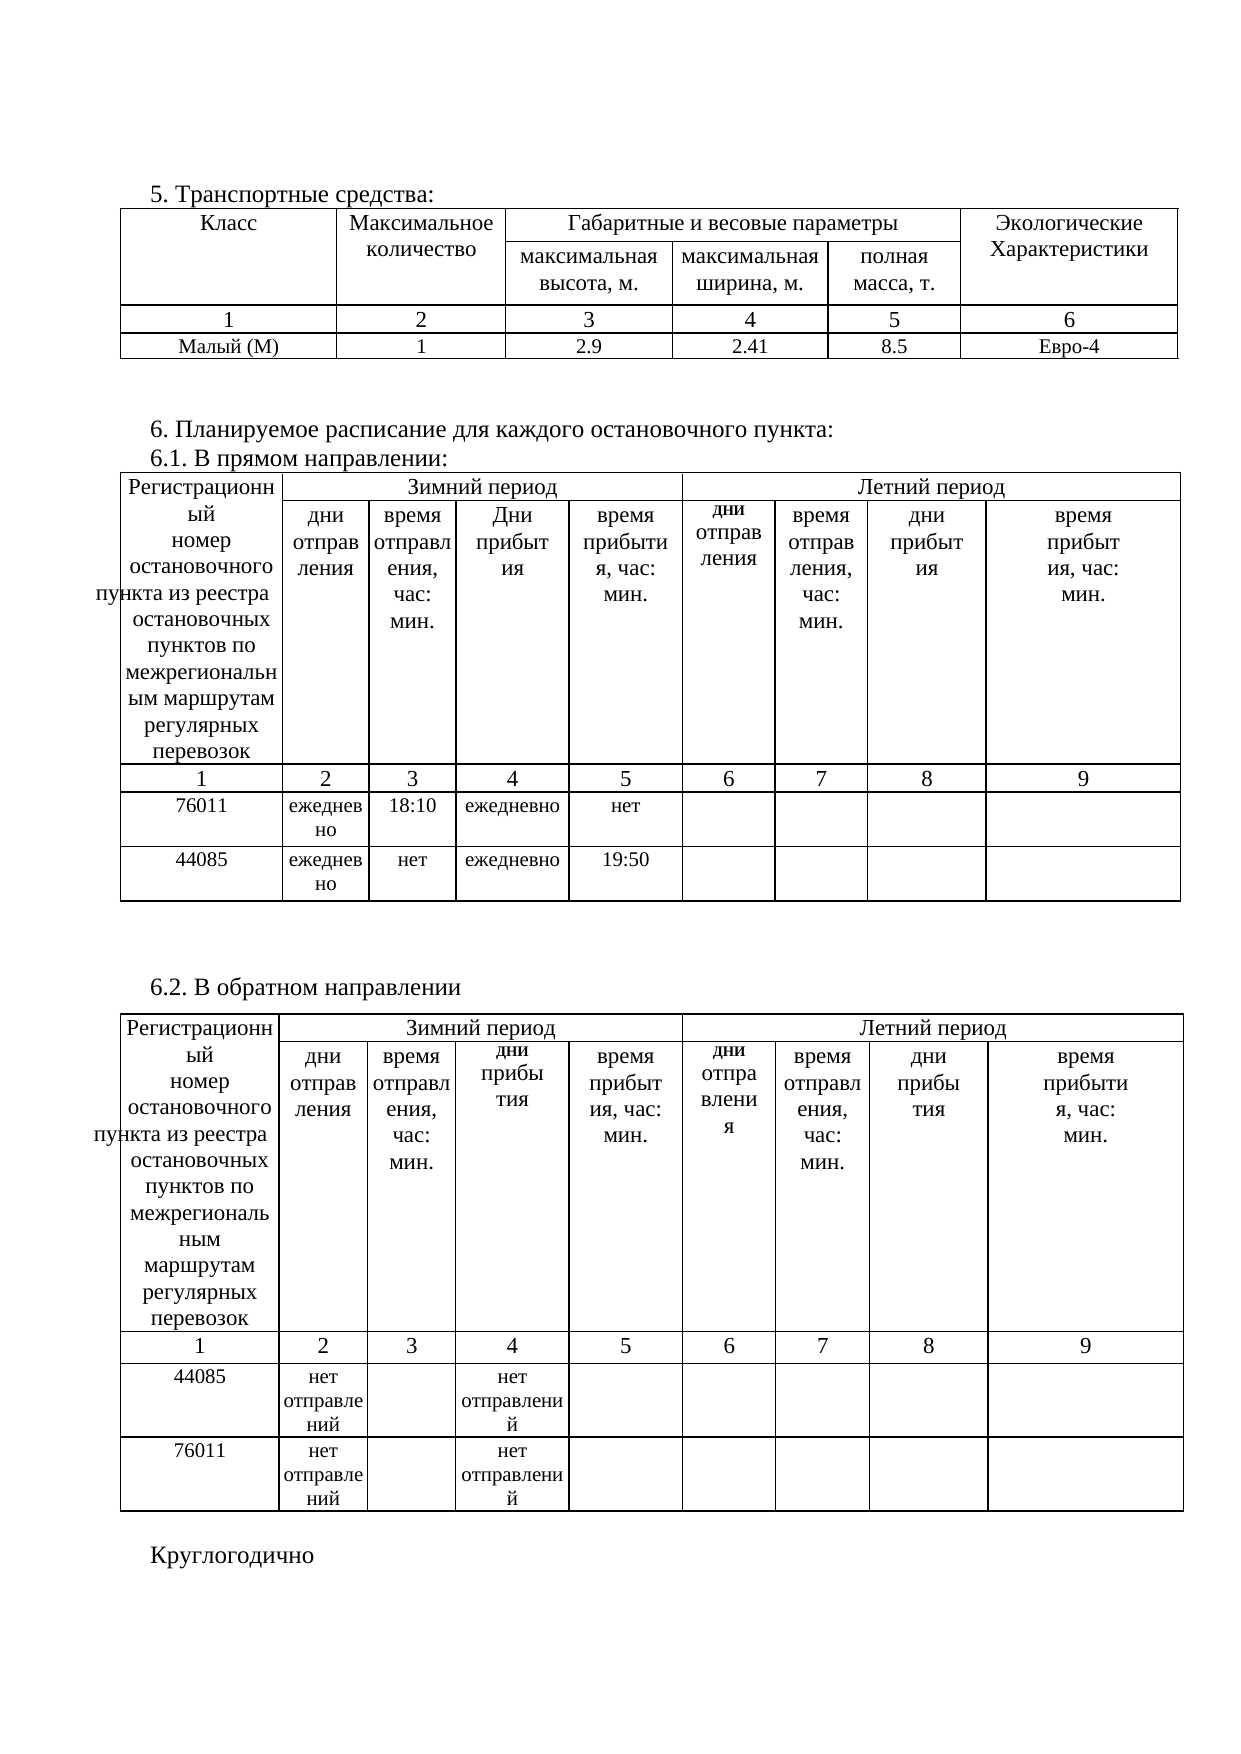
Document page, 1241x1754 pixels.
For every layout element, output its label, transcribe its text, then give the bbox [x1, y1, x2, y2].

table_cell 3 [506, 306, 672, 332]
table_header Зимний период [280, 1015, 682, 1041]
table_cell время отправ ления, час: мин. [776, 501, 867, 763]
table_cell 19:50 [570, 847, 682, 900]
table_cell 1 [121, 765, 282, 791]
table_cell [868, 793, 985, 846]
table_cell 6 [961, 306, 1177, 332]
table_cell 6 [683, 1332, 775, 1362]
table_cell 5 [570, 765, 682, 791]
table_cell [368, 1438, 455, 1510]
table_header Летний период [683, 473, 1180, 500]
table_cell [683, 847, 774, 900]
table_cell [570, 1364, 682, 1436]
table_cell дни прибыт ия [868, 501, 985, 763]
table_cell Дни прибыт ия [457, 501, 568, 763]
table_cell ДНИ прибы тия [456, 1042, 568, 1331]
table_cell [776, 847, 867, 900]
table_header Летний период [683, 1015, 1183, 1041]
text 6.2. В обратном направлении [150, 972, 1090, 1000]
table_cell [776, 1364, 869, 1436]
table_cell [683, 793, 774, 846]
table_cell 1 [121, 306, 336, 332]
table_cell 5 [570, 1332, 682, 1362]
table_cell 7 [776, 1332, 869, 1362]
table_cell время прибыти я, час: мин. [570, 501, 682, 763]
table_cell [683, 1438, 775, 1510]
table_cell время отправл ения, час: мин. [776, 1042, 869, 1331]
text 6.1. В прямом направлении: [150, 443, 1090, 472]
table_cell [870, 1438, 987, 1510]
text 6. Планируемое расписание для каждого остановочного пункта: [150, 414, 1090, 443]
table_cell нет [370, 847, 455, 900]
table_cell максимальная высота, м. [506, 242, 672, 304]
table_cell 9 [987, 765, 1180, 791]
table_cell 9 [989, 1332, 1183, 1362]
table_header Габаритные и весовые параметры [506, 209, 960, 241]
table_cell 6 [683, 765, 774, 791]
table_cell ежедневно [283, 847, 368, 900]
table_cell 8 [870, 1332, 987, 1362]
text Круглогодично [150, 1540, 1090, 1569]
table_cell 4 [673, 306, 827, 332]
table_cell [989, 1438, 1183, 1510]
table_cell нет отправлений [456, 1438, 568, 1510]
table_cell ДНИ отправ ления [683, 501, 774, 763]
table_cell 1 [337, 334, 505, 358]
table_cell [776, 1438, 869, 1510]
table_cell ДНИ отпра влени я [683, 1042, 775, 1331]
table_cell 7 [776, 765, 867, 791]
table_cell 44085 [121, 1364, 278, 1436]
table_cell нет отправлений [456, 1364, 568, 1436]
table_cell 76011 [121, 1438, 278, 1510]
table_header Регистрационный номер остановочного пункта из реестра остановочных пунктов по межрегиональным маршрутам регулярных перевозок [121, 473, 282, 763]
table_cell [987, 847, 1180, 900]
table_cell нет отправлений [280, 1438, 367, 1510]
table_cell 8 [868, 765, 985, 791]
table_cell нет отправлений [280, 1364, 367, 1436]
table_cell время прибыт ия, час: мин. [570, 1042, 682, 1331]
table_cell [868, 847, 985, 900]
table_cell 8.5 [829, 334, 960, 358]
table_cell 2 [283, 765, 368, 791]
table_cell 2.9 [506, 334, 672, 358]
table_cell [987, 793, 1180, 846]
table_cell Евро-4 [961, 334, 1177, 358]
table_cell 44085 [121, 847, 282, 900]
table_cell 4 [457, 765, 568, 791]
table_cell [989, 1364, 1183, 1436]
table_cell время отправл ения, час: мин. [370, 501, 455, 763]
table_cell 5 [829, 306, 960, 332]
table_cell дни прибы тия [870, 1042, 987, 1331]
table_cell время прибыт ия, час: мин. [987, 501, 1180, 763]
table_cell максимальная ширина, м. [673, 242, 827, 304]
table_cell 4 [456, 1332, 568, 1362]
table_header Экологические Характеристики [961, 209, 1177, 304]
table_cell ежедневно [457, 847, 568, 900]
table_cell 1 [121, 1332, 278, 1362]
table_cell [776, 793, 867, 846]
table_cell [683, 1364, 775, 1436]
table_header Зимний период [283, 473, 682, 500]
text 5. Транспортные средства: [150, 179, 1090, 207]
table_cell ежедневно [283, 793, 368, 846]
table_cell 18:10 [370, 793, 455, 846]
table_cell 3 [368, 1332, 455, 1362]
table_cell 2 [337, 306, 505, 332]
table_cell 76011 [121, 793, 282, 846]
table_cell [368, 1364, 455, 1436]
table_cell 2 [280, 1332, 367, 1362]
table_cell [570, 1438, 682, 1510]
table_cell ежедневно [457, 793, 568, 846]
table_cell 2.41 [673, 334, 827, 358]
table_cell [870, 1364, 987, 1436]
table_cell время прибыти я, час: мин. [989, 1042, 1183, 1331]
table_header Регистрационный номер остановочного пункта из реестра остановочных пунктов по межрегиональным маршрутам регулярных перевозок [121, 1015, 278, 1331]
table_cell Малый (М) [121, 334, 336, 358]
table_cell время отправл ения, час: мин. [368, 1042, 455, 1331]
table_cell нет [570, 793, 682, 846]
table_cell 3 [370, 765, 455, 791]
table_header Класс [121, 209, 336, 304]
table_header Максимальное количество [337, 209, 505, 304]
table_cell дни отправ ления [280, 1042, 367, 1331]
table_cell дни отправ ления [283, 501, 368, 763]
table_cell полная масса, т. [829, 242, 960, 304]
